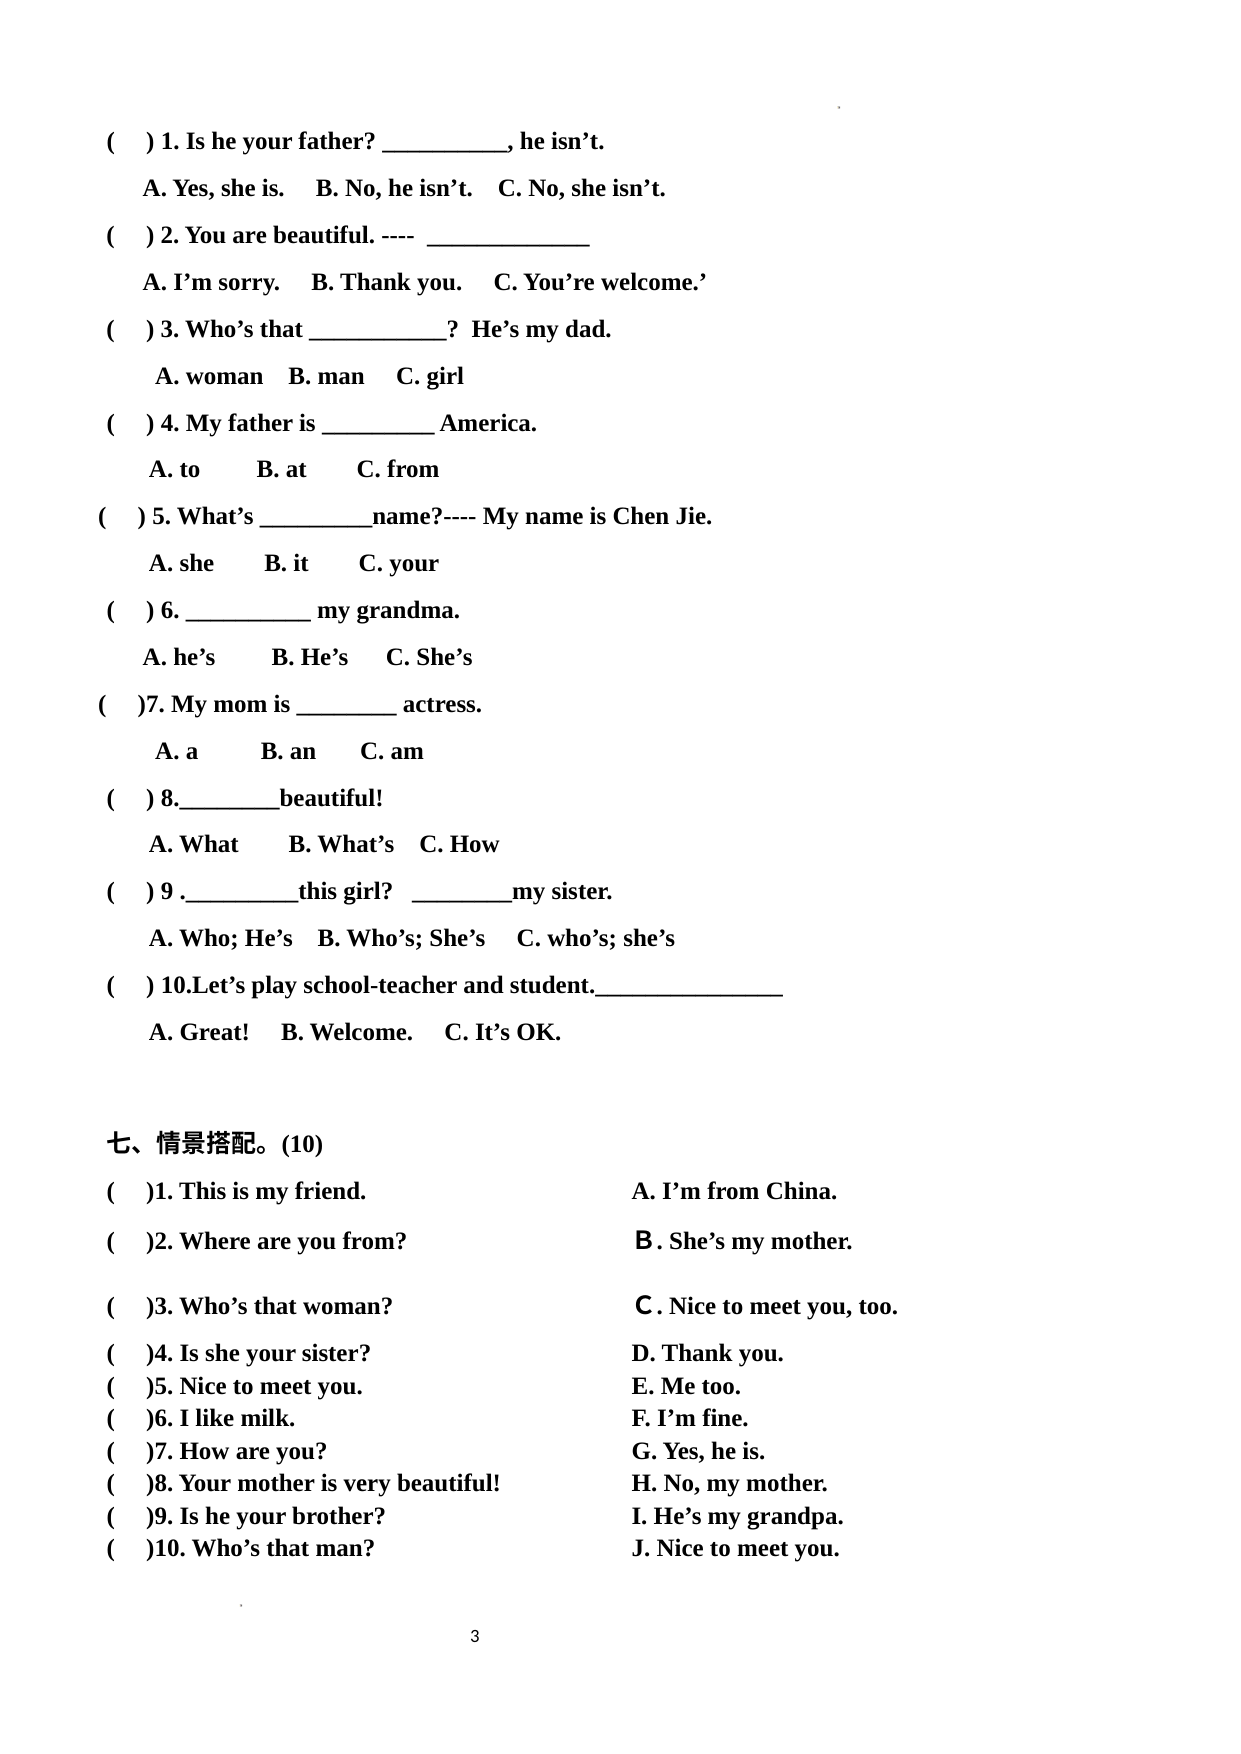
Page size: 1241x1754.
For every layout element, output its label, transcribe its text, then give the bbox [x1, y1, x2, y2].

text A. she B. it C. your [106, 546, 1134, 579]
text A. Yes, she is. B. No, he isn’t. C. No, she isn’t. [106, 171, 1134, 204]
text A. a B. an C. am [106, 734, 1134, 766]
text ( ) 4. My father is _________ America. [106, 406, 1134, 438]
text ( )10. Who’s that man? J. Nice to meet you. [106, 1531, 1134, 1564]
text A. he’s B. He’s C. She’s [106, 640, 1134, 673]
text ( )2. Where are you from? Ｂ. She’s my mother. [106, 1206, 1134, 1271]
text ( )8. Your mother is very beautiful! H. No, my mother. [106, 1466, 1134, 1499]
text ( ) 5. What’s _________name?---- My name is Chen Jie. [92, 499, 1134, 532]
text ( )7. How are you? G. Yes, he is. [106, 1434, 1134, 1466]
text ( ) 3. Who’s that ___________? He’s my dad. [106, 312, 1134, 344]
text ( ) 9 ._________this girl? ________my sister. [106, 874, 1134, 907]
text ( ) 6. __________ my grandma. [106, 593, 1134, 626]
text ( )6. I like milk. F. I’m fine. [106, 1401, 1134, 1434]
text 七、情景搭配。(10) [106, 1109, 1134, 1174]
text A. What B. What’s C. How [106, 828, 1134, 860]
text ( ) 2. You are beautiful. ---- _____________ [106, 218, 1134, 251]
text ( )3. Who’s that woman? Ｃ. Nice to meet you, too. [106, 1271, 1134, 1336]
text ( )7. My mom is ________ actress. [92, 687, 1134, 719]
text ( ) 1. Is he your father? __________, he isn’t. [106, 124, 1134, 157]
text ( )9. Is he your brother? I. He’s my grandpa. [106, 1499, 1134, 1531]
text A. woman B. man C. girl [106, 359, 1134, 391]
text ( )1. This is my friend. A. I’m from China. [106, 1174, 1134, 1206]
text A. Great! B. Welcome. C. It’s OK. [106, 1015, 1134, 1048]
text ( )4. Is she your sister? D. Thank you. [106, 1336, 1134, 1369]
text A. Who; He’s B. Who’s; She’s C. who’s; she’s [106, 921, 1134, 954]
text A. I’m sorry. B. Thank you. C. You’re welcome.’ [106, 265, 1134, 298]
text ( )5. Nice to meet you. E. Me too. [106, 1369, 1134, 1401]
text A. to B. at C. from [106, 453, 1134, 485]
text ( ) 8.________beautiful! [106, 781, 1134, 813]
text ( ) 10.Let’s play school-teacher and student._______________ [106, 968, 1134, 1001]
